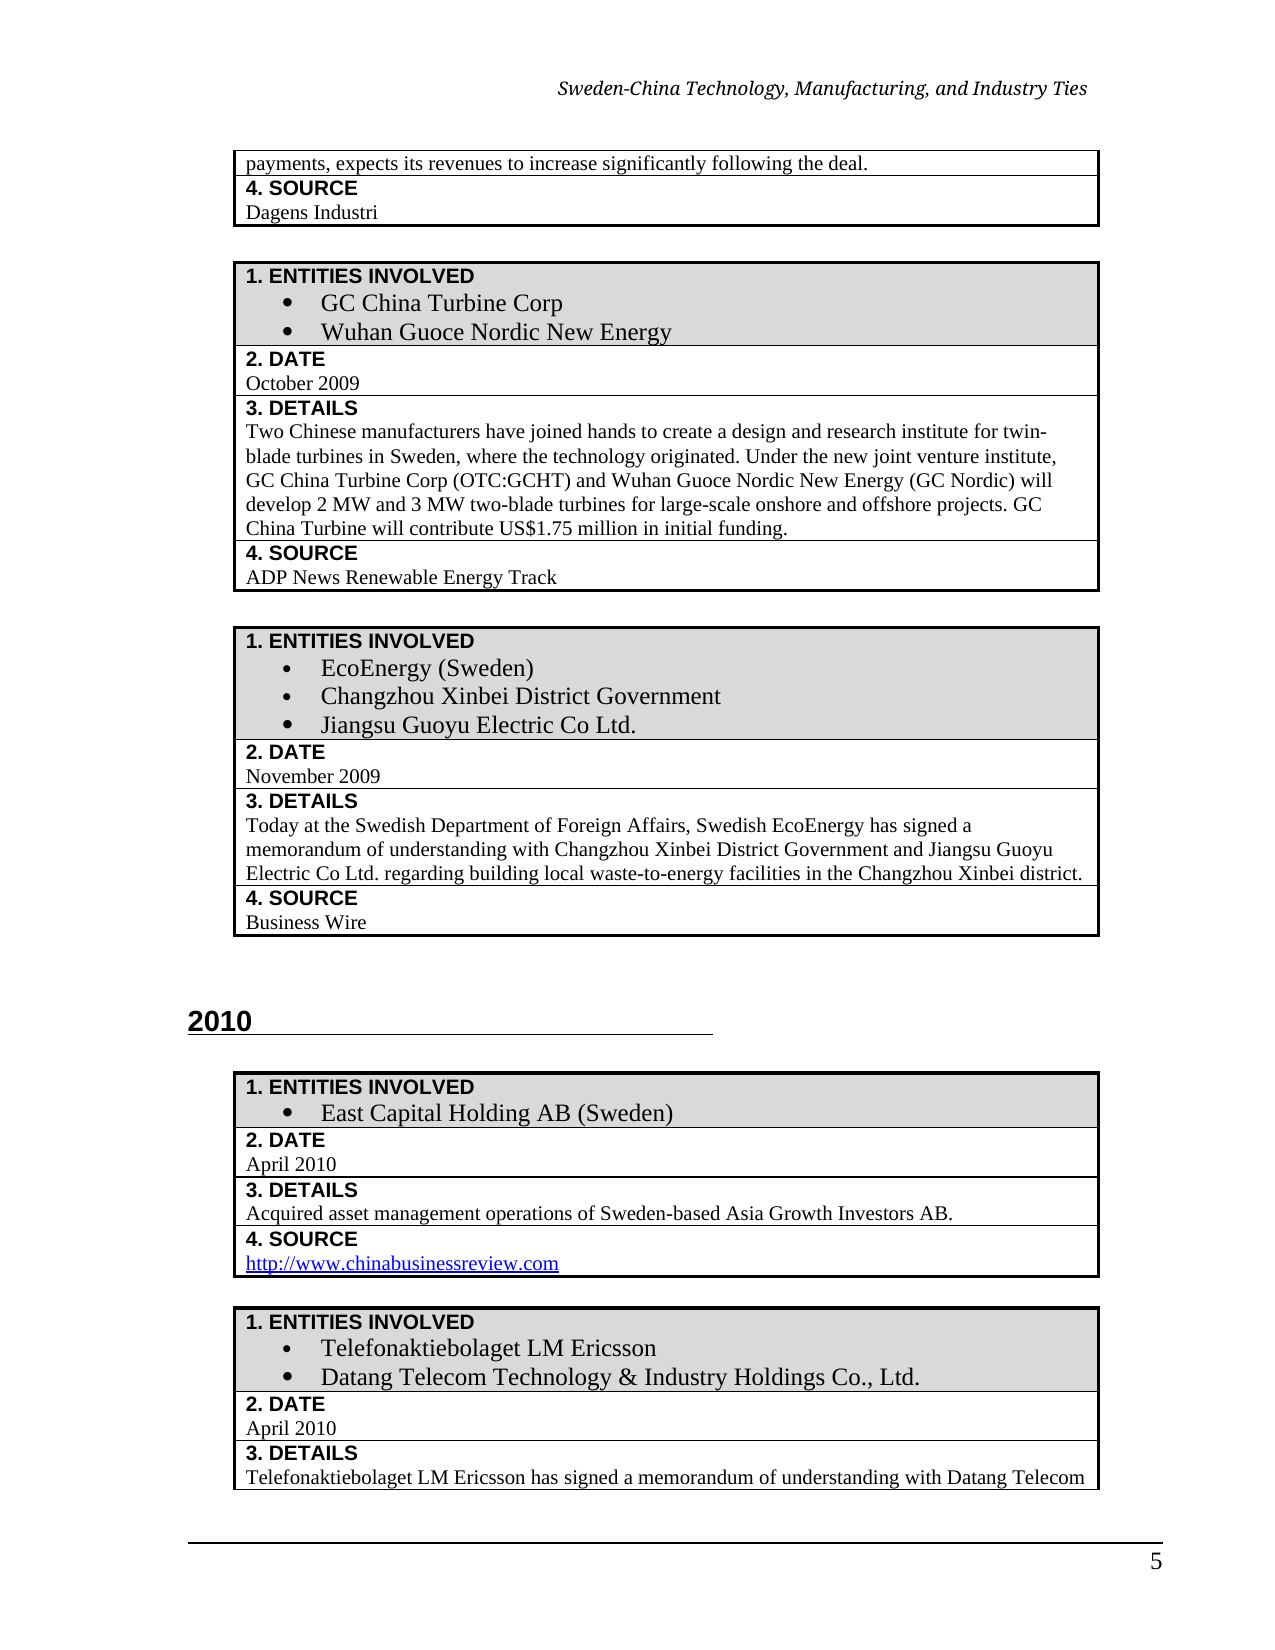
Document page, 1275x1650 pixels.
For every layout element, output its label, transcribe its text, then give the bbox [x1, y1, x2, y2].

text 2010 [187, 1004, 1087, 1038]
table_cell 4. SOURCE http://www.chinabusinessreview.com [236, 1226, 1097, 1274]
table_header 1. ENTITIES INVOLVED East Capital Holding AB (Sweden) [236, 1075, 1097, 1127]
table_cell 4. SOURCE Business Wire [236, 886, 1097, 934]
table_cell 2. DATE October 2009 [236, 346, 1097, 394]
table_cell 3. DETAILS Today at the Swedish Department of Foreign Affairs, Swedish EcoEnergy has signed a memorandum of understanding with Changzhou Xinbei District Government and Jiangsu Guoyu Electric Co Ltd. regarding building local waste-to-energy facilities in the Changzhou Xinbei district. [236, 789, 1097, 885]
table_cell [236, 151, 1097, 175]
table_cell 2. DATE November 2009 [236, 740, 1097, 788]
table_cell 2. DATE April 2010 [236, 1392, 1097, 1440]
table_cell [236, 1441, 1097, 1489]
table_cell 2. DATE April 2010 [236, 1128, 1097, 1176]
table_cell 4. SOURCE ADP News Renewable Energy Track [236, 541, 1097, 589]
table_cell 3. DETAILS Acquired asset management operations of Sweden-based Asia Growth Investors AB. [236, 1178, 1097, 1225]
table_header 1. ENTITIES INVOLVED EcoEnergy (Sweden) Changzhou Xinbei District Government Jiangsu Guoyu Electric Co Ltd. [236, 629, 1097, 739]
table_header 1. ENTITIES INVOLVED Telefonaktiebolaget LM Ericsson Datang Telecom Technology & Industry Holdings Co., Ltd. [236, 1310, 1097, 1391]
table_cell 3. DETAILS Two Chinese manufacturers have joined hands to create a design and research institute for twin-blade turbines in Sweden, where the technology originated. Under the new joint venture institute, GC China Turbine Corp (OTC:GCHT) and Wuhan Guoce Nordic New Energy (GC Nordic) will develop 2 MW and 3 MW two-blade turbines for large-scale onshore and offshore projects. GC China Turbine will contribute US$1.75 million in initial funding. [236, 396, 1097, 540]
table_header 1. ENTITIES INVOLVED GC China Turbine Corp Wuhan Guoce Nordic New Energy [236, 264, 1097, 345]
table_cell 4. SOURCE Dagens Industri [236, 176, 1097, 224]
